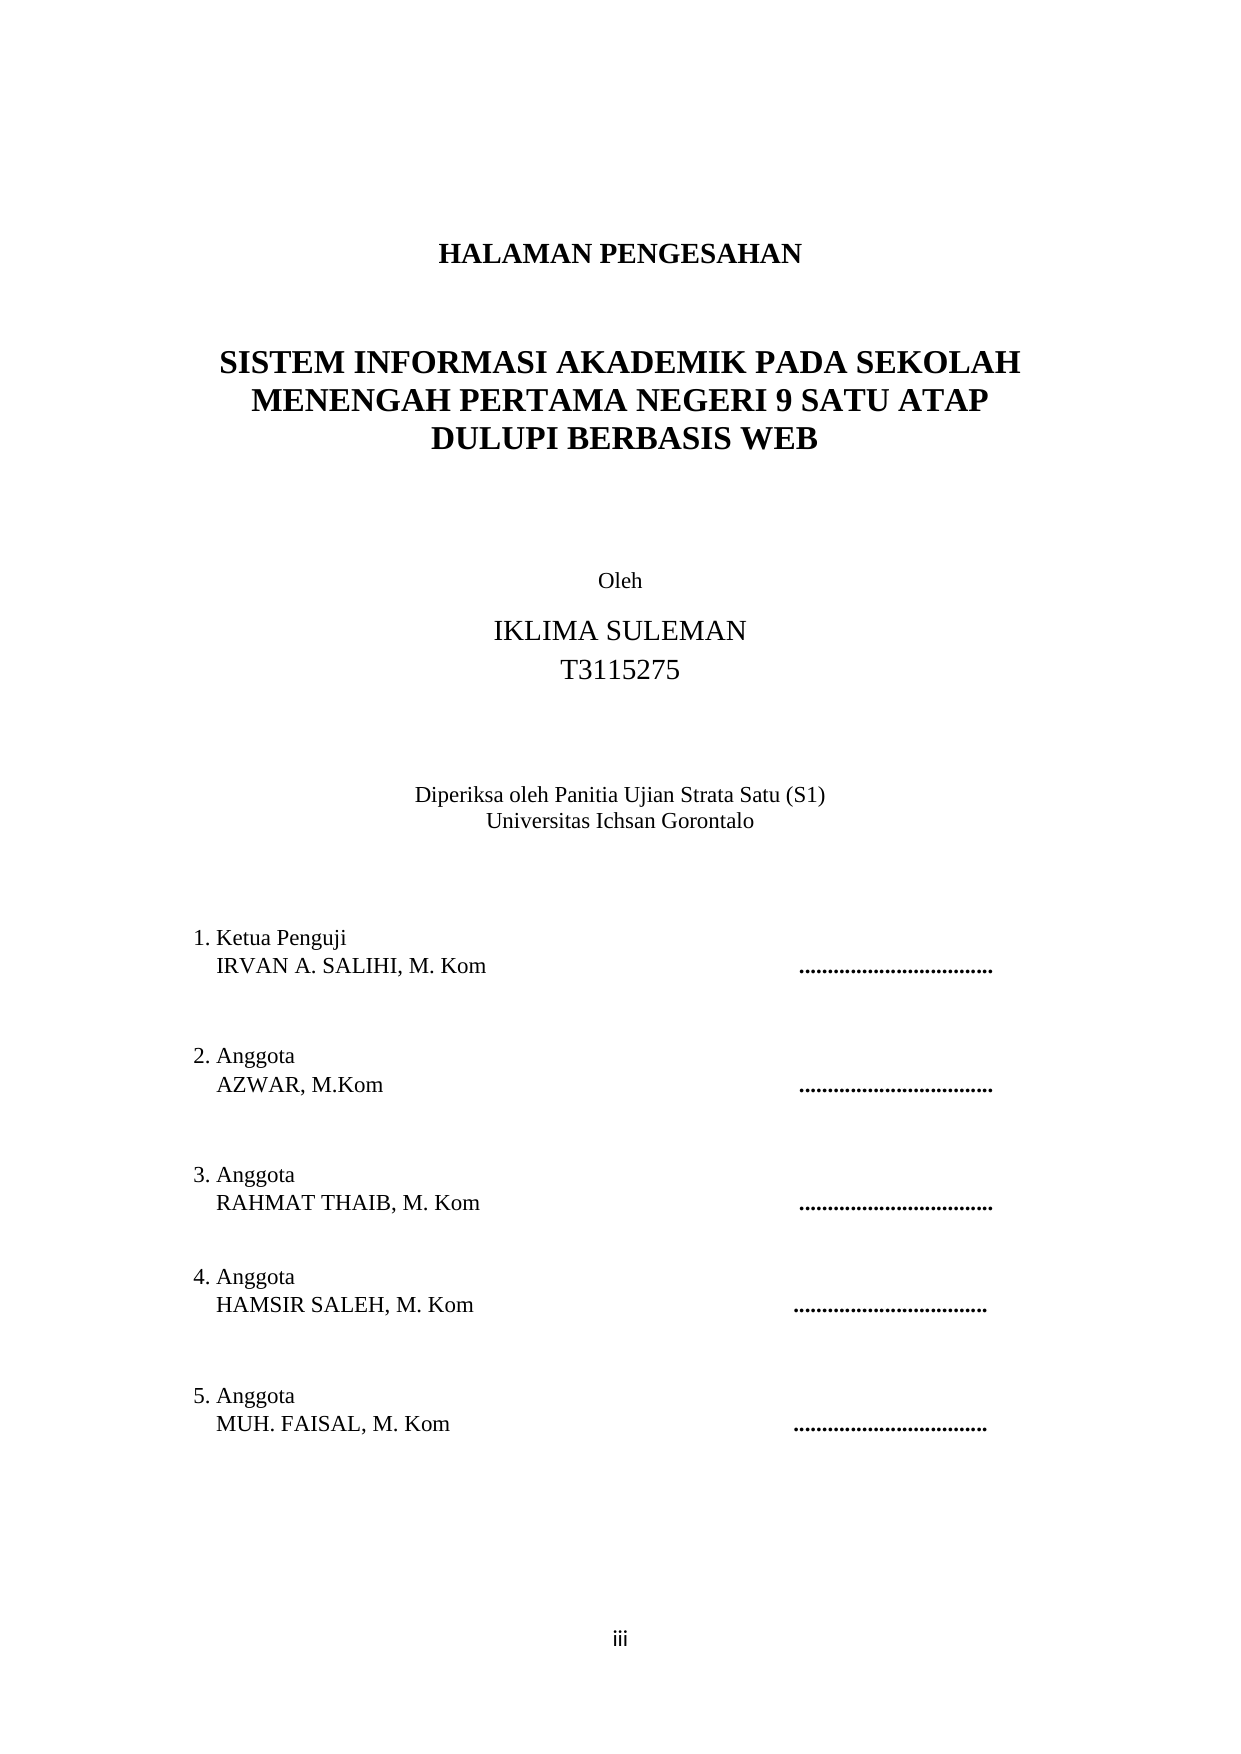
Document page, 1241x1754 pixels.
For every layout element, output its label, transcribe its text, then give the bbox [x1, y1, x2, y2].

text IKLIMA SULEMAN [118, 613, 1122, 647]
text Oleh [118, 567, 1122, 593]
text SISTEM INFORMASI AKADEMIK PADA SEKOLAH MENENGAH PERTAMA NEGERI 9 SATU ATAP [118, 342, 1122, 418]
text DULUPI BERBASIS WEB [118, 418, 1122, 457]
text HALAMAN PENGESAHAN [118, 236, 1122, 270]
text Diperiksa oleh Panitia Ujian Strata Satu (S1) [118, 781, 1122, 807]
text T3115275 [118, 652, 1122, 686]
text 4. Anggota HAMSIR SALEH, M. Kom .................................. [193, 1263, 1122, 1318]
text 1. Ketua Penguji IRVAN A. SALIHI, M. Kom .................................. [193, 924, 1122, 978]
text 3. Anggota [193, 1161, 1122, 1187]
text 2. Anggota AZWAR, M.Kom .................................. [193, 1042, 1122, 1097]
text RAHMAT THAIB, M. Kom .................................. [193, 1189, 1122, 1216]
text 5. Anggota MUH. FAISAL, M. Kom .................................. [193, 1382, 1122, 1436]
text Universitas Ichsan Gorontalo [118, 807, 1122, 833]
